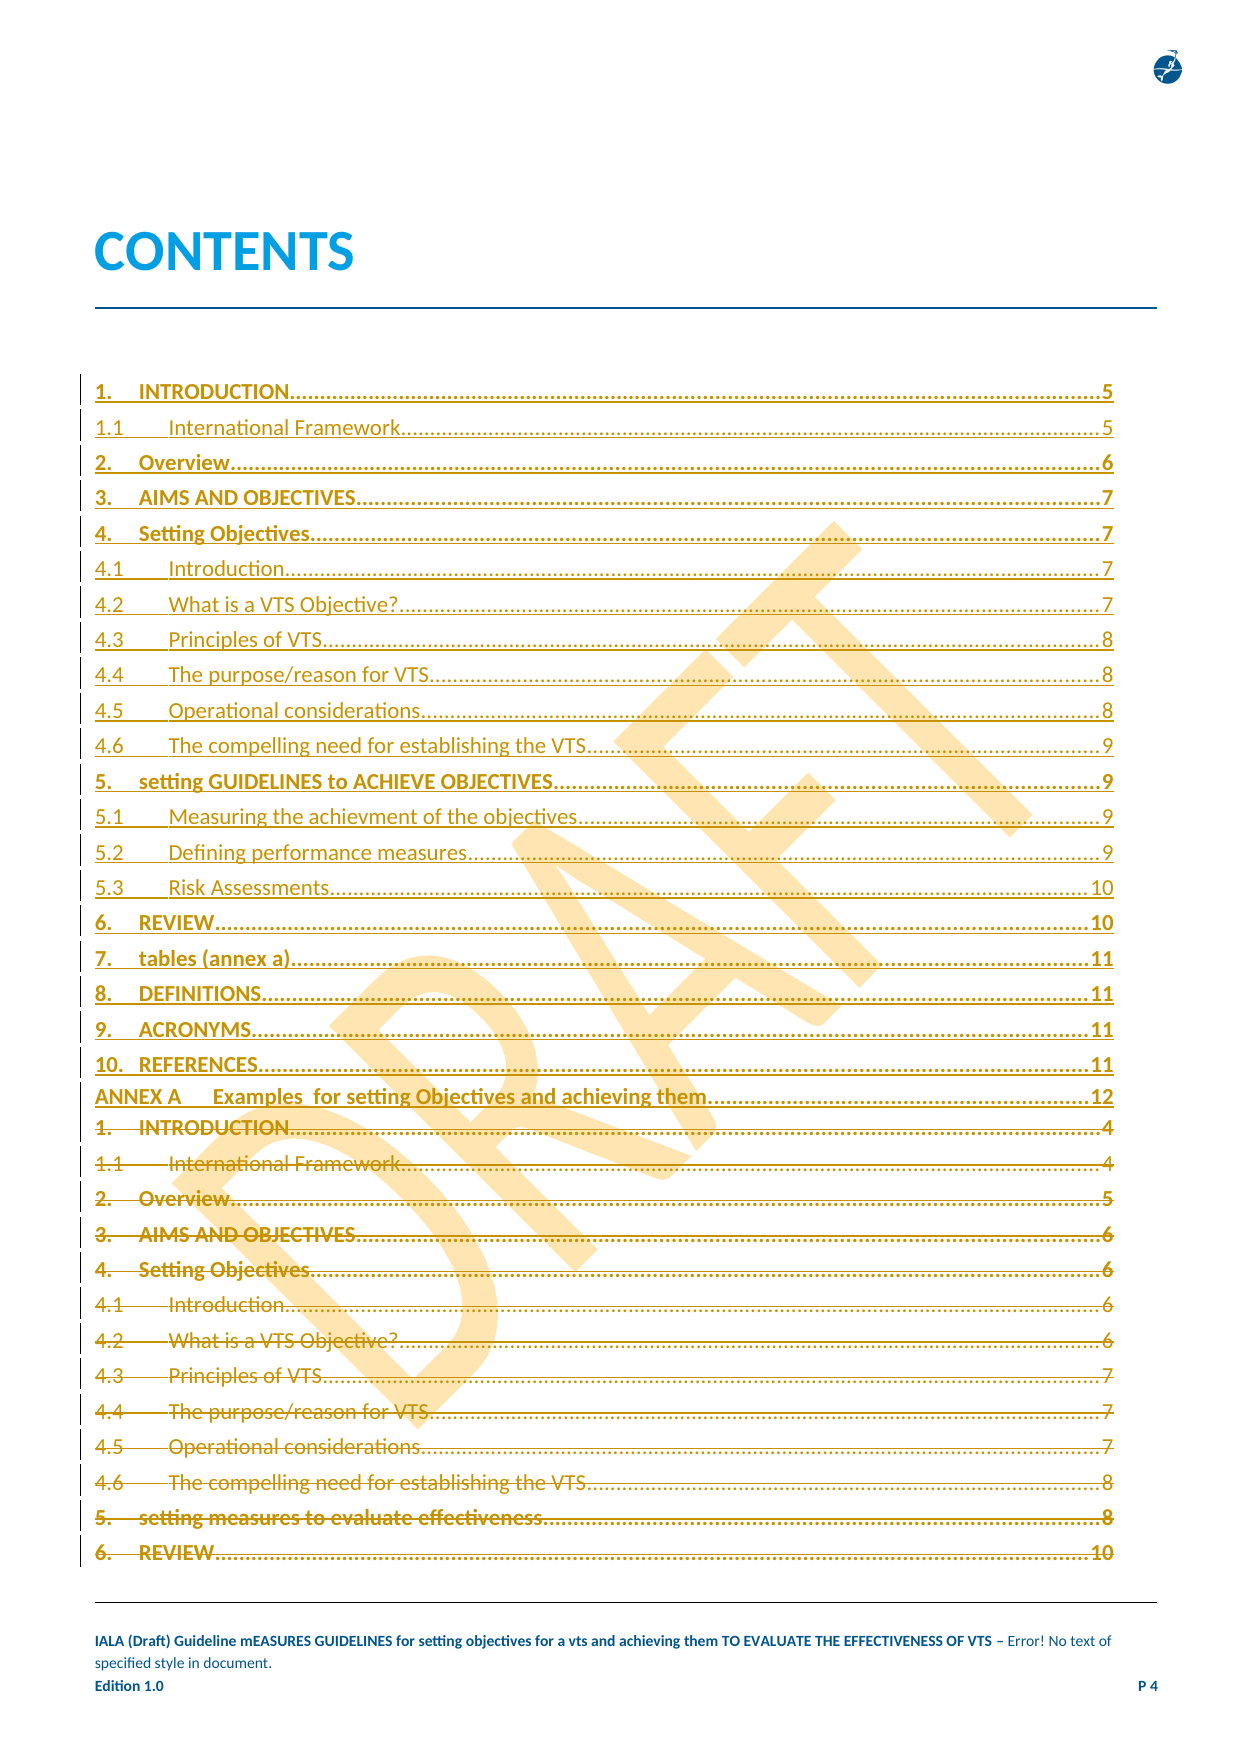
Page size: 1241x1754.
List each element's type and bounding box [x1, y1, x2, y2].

picture [1120, 0, 1241, 119]
